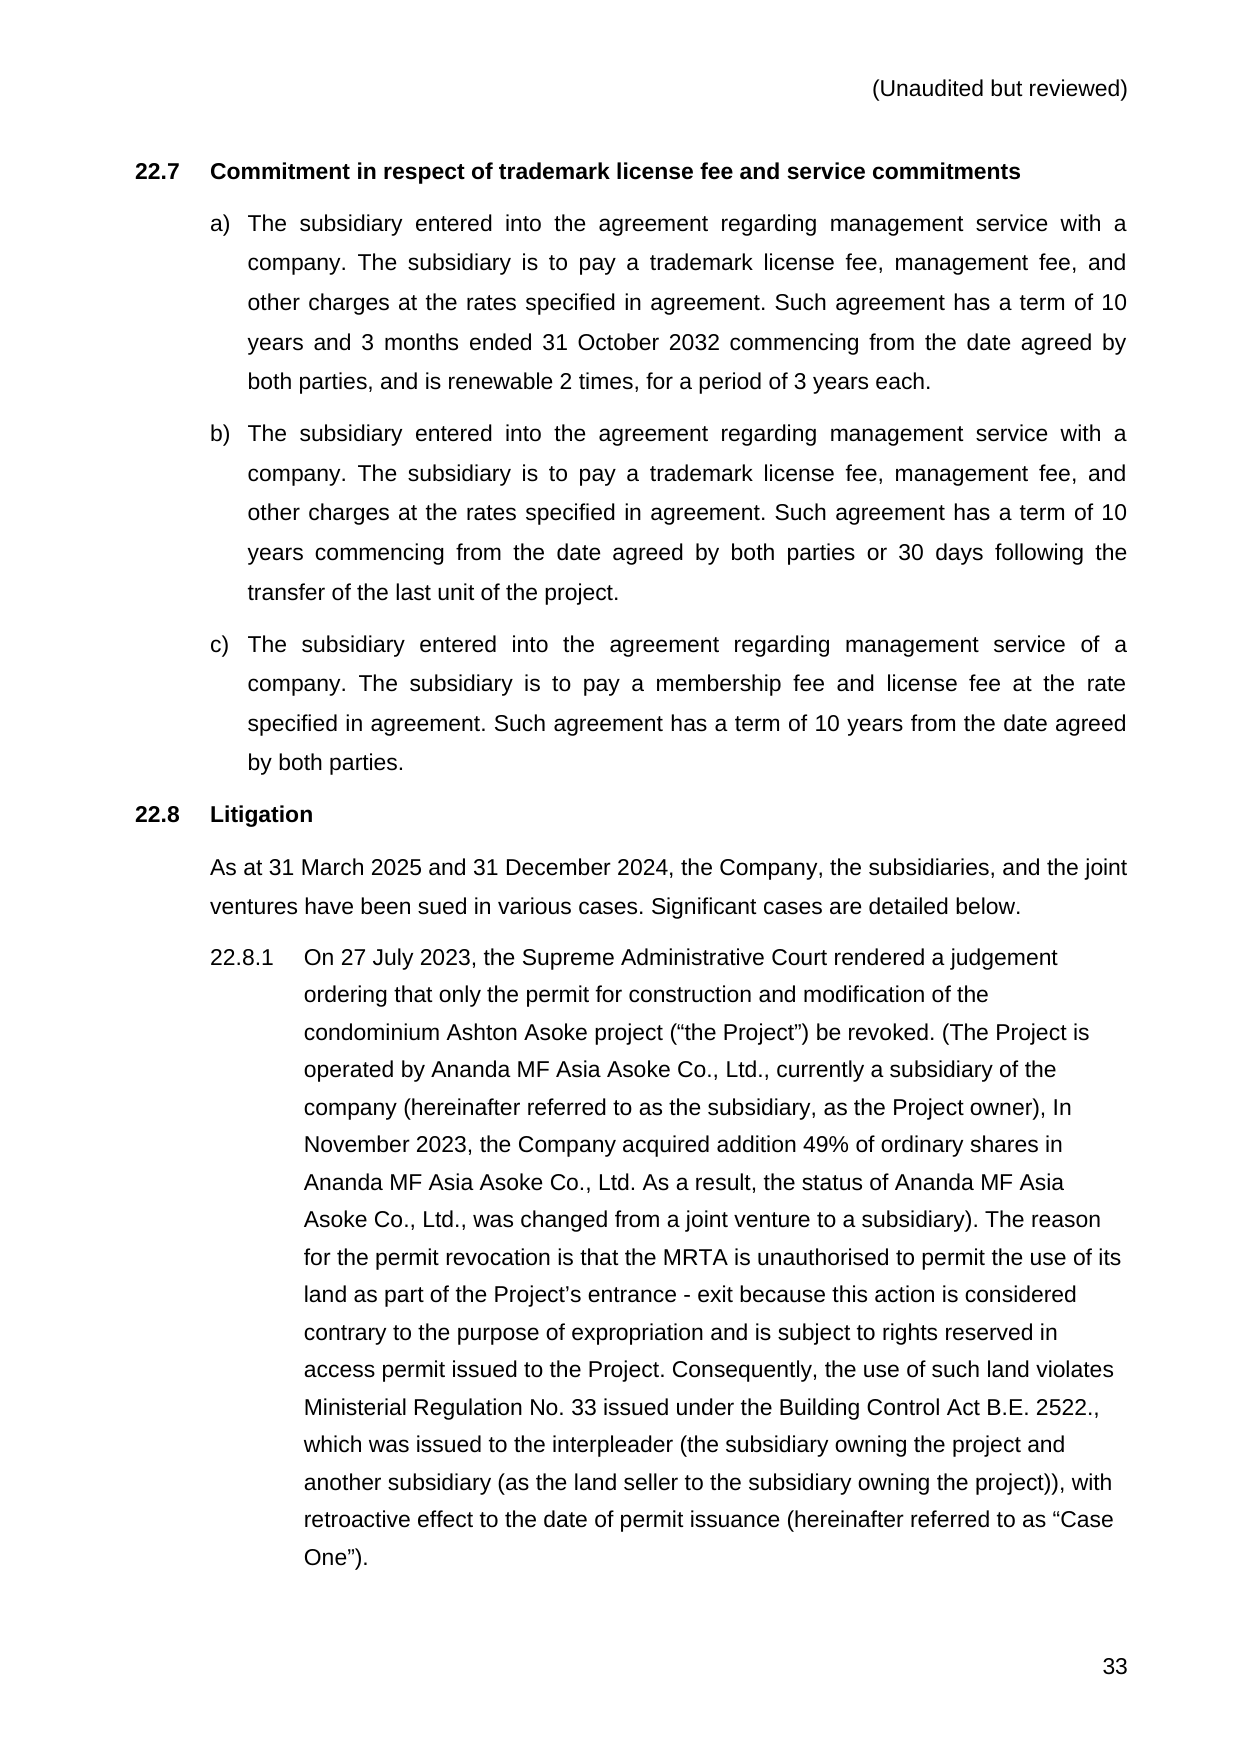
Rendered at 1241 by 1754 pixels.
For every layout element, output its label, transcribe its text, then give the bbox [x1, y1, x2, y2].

text a) The subsidiary entered into the agreement regarding management service with a company. The subsidiary is to pay a trademark license fee, management fee, and other charges at the rates specified in agreement. Such agreement has a term of 10 years and 3 months ended 31 October 2032 commencing from the date agreed by both parties, and is renewable 2 times, for a period of 3 years each. [210, 199, 1128, 397]
text c) The subsidiary entered into the agreement regarding management service of a company. The subsidiary is to pay a membership fee and license fee at the rate specified in agreement. Such agreement has a term of 10 years from the date agreed by both parties. [210, 620, 1128, 779]
text 22.8 Litigation [135, 791, 1128, 831]
text 22.7 Commitment in respect of trademark license fee and service commitments [135, 147, 1131, 187]
text 22.8.1 On 27 July 2023, the Supreme Administrative Court rendered a judgement ordering that only the permit for construction and modification of the condominium Ashton Asoke project (“the Project”) be revoked. (The Project is operated by Ananda MF Asia Asoke Co., Ltd., currently a subsidiary of the company (hereinafter referred to as the subsidiary, as the Project owner), In November 2023, the Company acquired addition 49% of ordinary shares in Ananda MF Asia Asoke Co., Ltd. As a result, the status of Ananda MF Asia Asoke Co., Ltd., was changed from a joint venture to a subsidiary). The reason for the permit revocation is that the MRTA is unauthorised to permit the use of its land as part of the Project’s entrance - exit because this action is considered contrary to the purpose of expropriation and is subject to rights reserved in access permit issued to the Project. Consequently, the use of such land violates Ministerial Regulation No. 33 issued under the Building Control Act B.E. 2522., which was issued to the interpleader (the subsidiary owning the project and another subsidiary (as the land seller to the subsidiary owning the project)), with retroactive effect to the date of permit issuance (hereinafter referred to as “Case One”). [210, 935, 1128, 1572]
text b) The subsidiary entered into the agreement regarding management service with a company. The subsidiary is to pay a trademark license fee, management fee, and other charges at the rates specified in agreement. Such agreement has a term of 10 years commencing from the date agreed by both parties or 30 days following the transfer of the last unit of the project. [210, 410, 1128, 608]
text As at 31 March 2025 and 31 December 2024, the Company, the subsidiaries, and the joint ventures have been sued in various cases. Significant cases are detailed below. [135, 843, 1128, 922]
